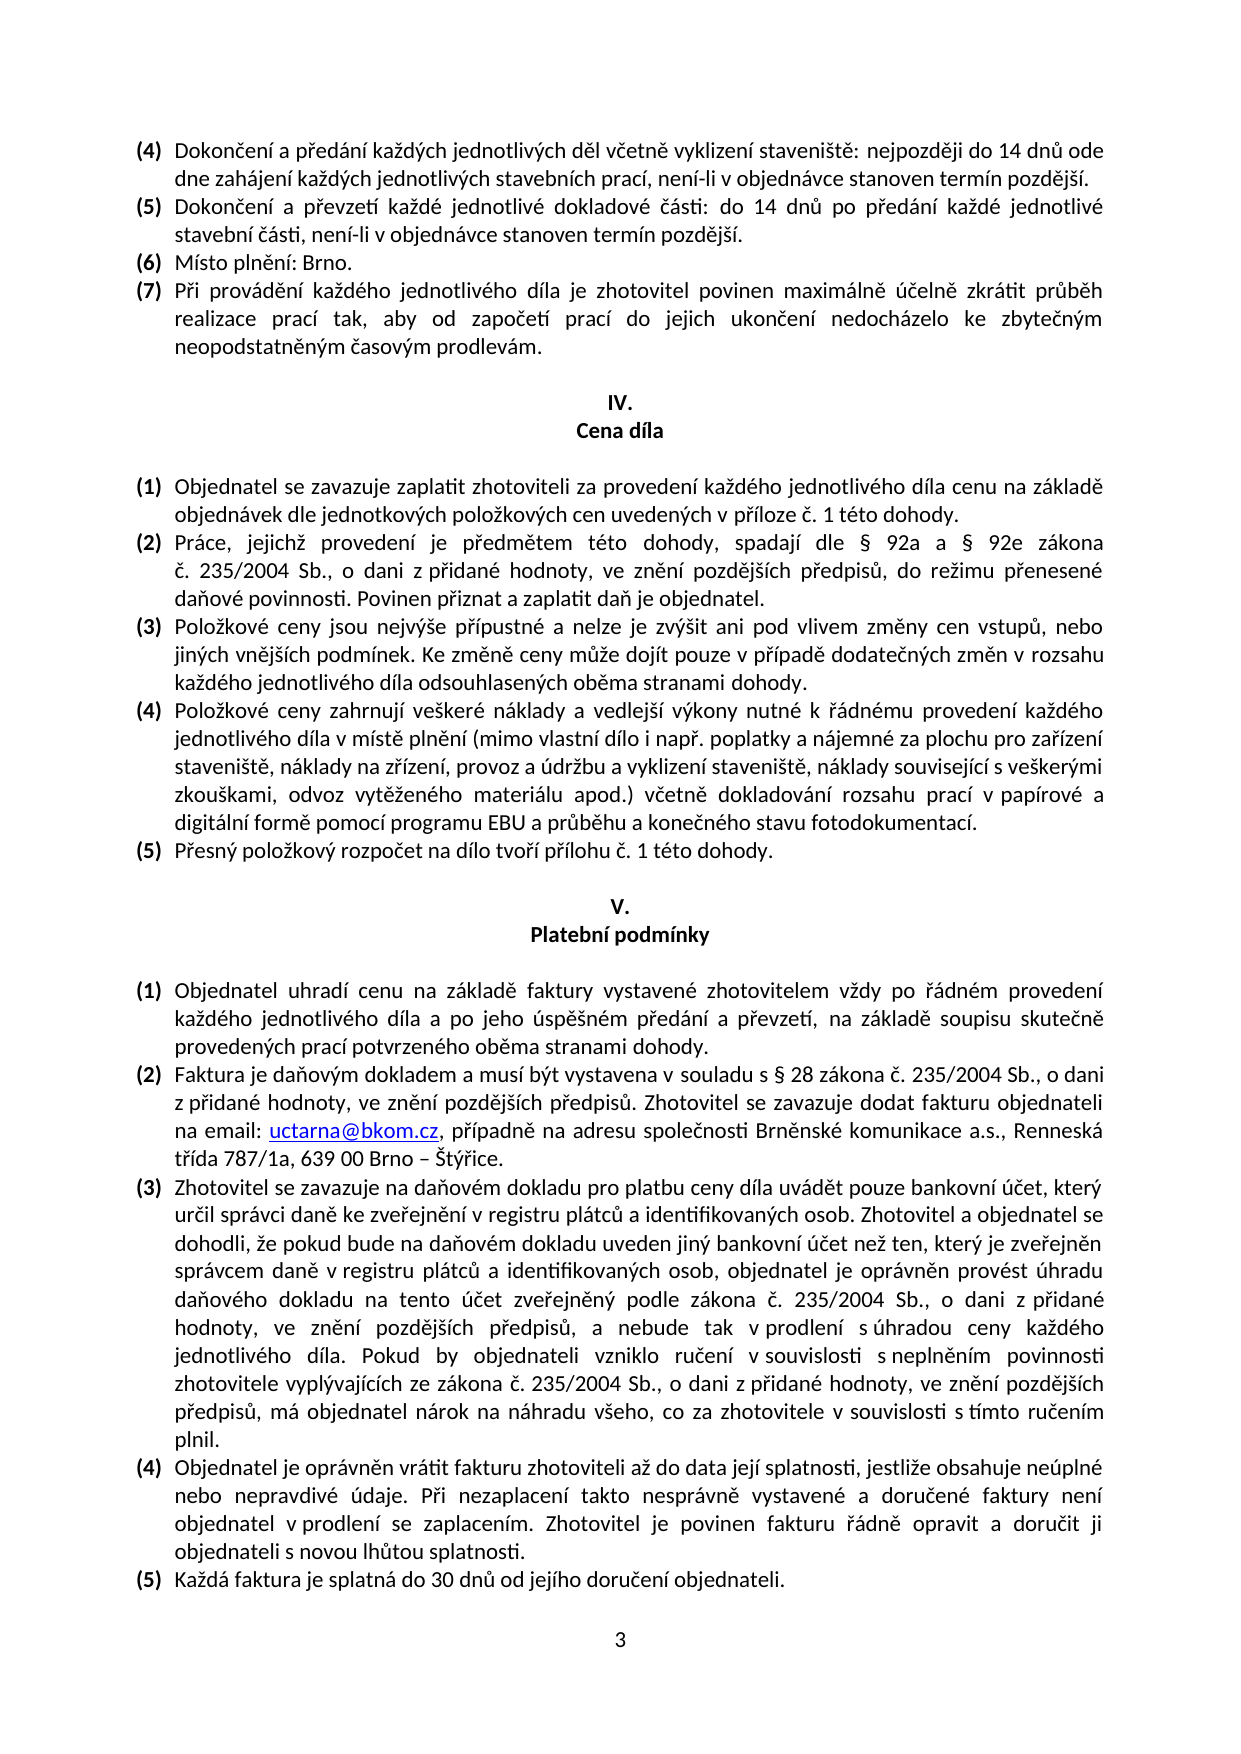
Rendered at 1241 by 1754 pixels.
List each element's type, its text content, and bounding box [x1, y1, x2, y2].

list Místo plnění: Brno. [136, 248, 1104, 276]
list Položkové ceny jsou nejvýše přípustné a nelze je zvýšit ani pod vlivem změny cen vstupů, nebo jiných vnějších podmínek. Ke změně ceny může dojít pouze v případě dodatečných změn v rozsahu každého jednotlivého díla odsouhlasených oběma stranami dohody. [136, 612, 1104, 696]
text Cena díla [136, 416, 1104, 444]
text Platební podmínky [136, 920, 1104, 948]
list Objednatel je oprávněn vrátit fakturu zhotoviteli až do data její splatnosti, jestliže obsahuje neúplné nebo nepravdivé údaje. Při nezaplacení takto nesprávně vystavené a doručené faktury není objednatel v prodlení se zaplacením. Zhotovitel je povinen fakturu řádně opravit a doručit ji objednateli s novou lhůtou splatnosti. [136, 1453, 1104, 1565]
list Objednatel uhradí cenu na základě faktury vystavené zhotovitelem vždy po řádném provedení každého jednotlivého díla a po jeho úspěšném předání a převzetí, na základě soupisu skutečně provedených prací potvrzeného oběma stranami dohody. [136, 976, 1104, 1061]
list Přesný položkový rozpočet na dílo tvoří přílohu č. 1 této dohody. [136, 836, 1104, 864]
list Práce, jejichž provedení je předmětem této dohody, spadají dle § 92a a § 92e zákona č. 235/2004 Sb., o dani z přidané hodnoty, ve znění pozdějších předpisů, do režimu přenesené daňové povinnosti. Povinen přiznat a zaplatit daň je objednatel. [136, 528, 1104, 612]
list Zhotovitel se zavazuje na daňovém dokladu pro platbu ceny díla uvádět pouze bankovní účet, který určil správci daně ke zveřejnění v registru plátců a identifikovaných osob. Zhotovitel a objednatel se dohodli, že pokud bude na daňovém dokladu uveden jiný bankovní účet než ten, který je zveřejněn správcem daně v registru plátců a identifikovaných osob, objednatel je oprávněn provést úhradu daňového dokladu na tento účet zveřejněný podle zákona č. 235/2004 Sb., o dani z přidané hodnoty, ve znění pozdějších předpisů, a nebude tak v prodlení s úhradou ceny každého jednotlivého díla. Pokud by objednateli vzniklo ručení v souvislosti s neplněním povinnosti zhotovitele vyplývajících ze zákona č. 235/2004 Sb., o dani z přidané hodnoty, ve znění pozdějších předpisů, má objednatel nárok na náhradu všeho, co za zhotovitele v souvislosti s tímto ručením plnil. [136, 1173, 1104, 1453]
list Dokončení a převzetí každé jednotlivé dokladové části: do 14 dnů po předání každé jednotlivé stavební části, není-li v objednávce stanoven termín pozdější. [136, 192, 1104, 248]
list Položkové ceny zahrnují veškeré náklady a vedlejší výkony nutné k řádnému provedení každého jednotlivého díla v místě plnění (mimo vlastní dílo i např. poplatky a nájemné za plochu pro zařízení staveniště, náklady na zřízení, provoz a údržbu a vyklizení staveniště, náklady související s veškerými zkouškami, odvoz vytěženého materiálu apod.) včetně dokladování rozsahu prací v papírové a digitální formě pomocí programu EBU a průběhu a konečného stavu fotodokumentací. [136, 696, 1104, 836]
list Každá faktura je splatná do 30 dnů od jejího doručení objednateli. [136, 1565, 1104, 1593]
list Při provádění každého jednotlivého díla je zhotovitel povinen maximálně účelně zkrátit průběh realizace prací tak, aby od započetí prací do jejich ukončení nedocházelo ke zbytečným neopodstatněným časovým prodlevám. [136, 276, 1104, 360]
list Faktura je daňovým dokladem a musí být vystavena v souladu s § 28 zákona č. 235/2004 Sb., o dani z přidané hodnoty, ve znění pozdějších předpisů. Zhotovitel se zavazuje dodat fakturu objednateli na email: uctarna@bkom.cz, případně na adresu společnosti Brněnské komunikace a.s., Renneská třída 787/1a, 639 00 Brno – Štýřice. [136, 1061, 1104, 1173]
list Dokončení a předání každých jednotlivých děl včetně vyklizení staveniště: nejpozději do 14 dnů ode dne zahájení každých jednotlivých stavebních prací, není-li v objednávce stanoven termín pozdější. [136, 136, 1104, 192]
list Objednatel se zavazuje zaplatit zhotoviteli za provedení každého jednotlivého díla cenu na základě objednávek dle jednotkových položkových cen uvedených v příloze č. 1 této dohody. [136, 472, 1104, 528]
